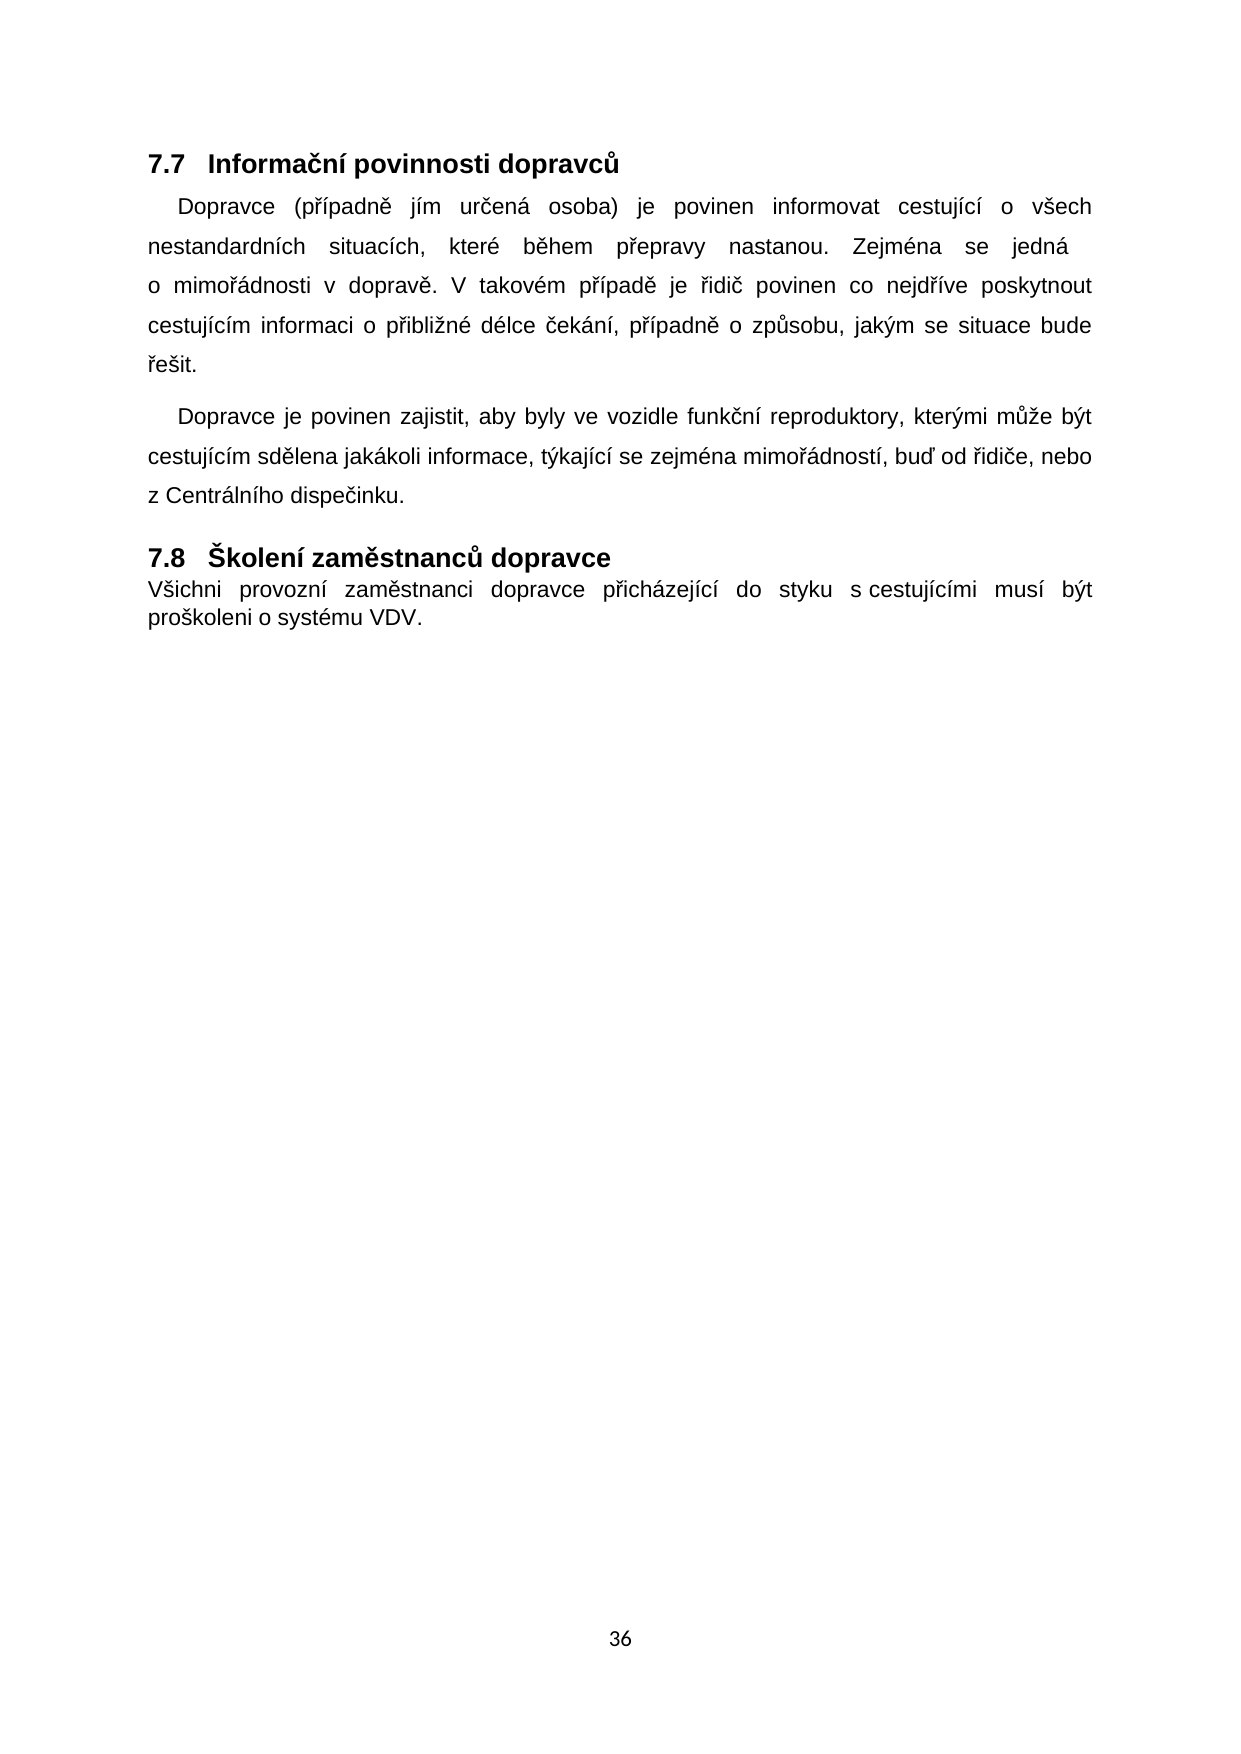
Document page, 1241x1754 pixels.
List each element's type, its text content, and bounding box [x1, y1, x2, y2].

text Všichni provozní zaměstnanci dopravce přicházející do styku s cestujícími musí být proškoleni o systému VDV. [148, 576, 1093, 630]
text Dopravce je povinen zajistit, aby byly ve vozidle funkční reproduktory, kterými může být cestujícím sdělena jakákoli informace, týkající se zejména mimořádností, buď od řidiče, nebo z Centrálního dispečinku. [148, 403, 1093, 508]
subtitle Informační povinnosti dopravců [148, 148, 1093, 179]
subtitle Školení zaměstnanců dopravce [148, 542, 1093, 574]
text Dopravce (případně jím určená osoba) je povinen informovat cestující o všech nestandardních situacích, které během přepravy nastanou. Zejména se jedná o mimořádnosti v dopravě. V takovém případě je řidič povinen co nejdříve poskytnout cestujícím informaci o přibližné délce čekání, případně o způsobu, jakým se situace bude řešit. [148, 193, 1093, 377]
